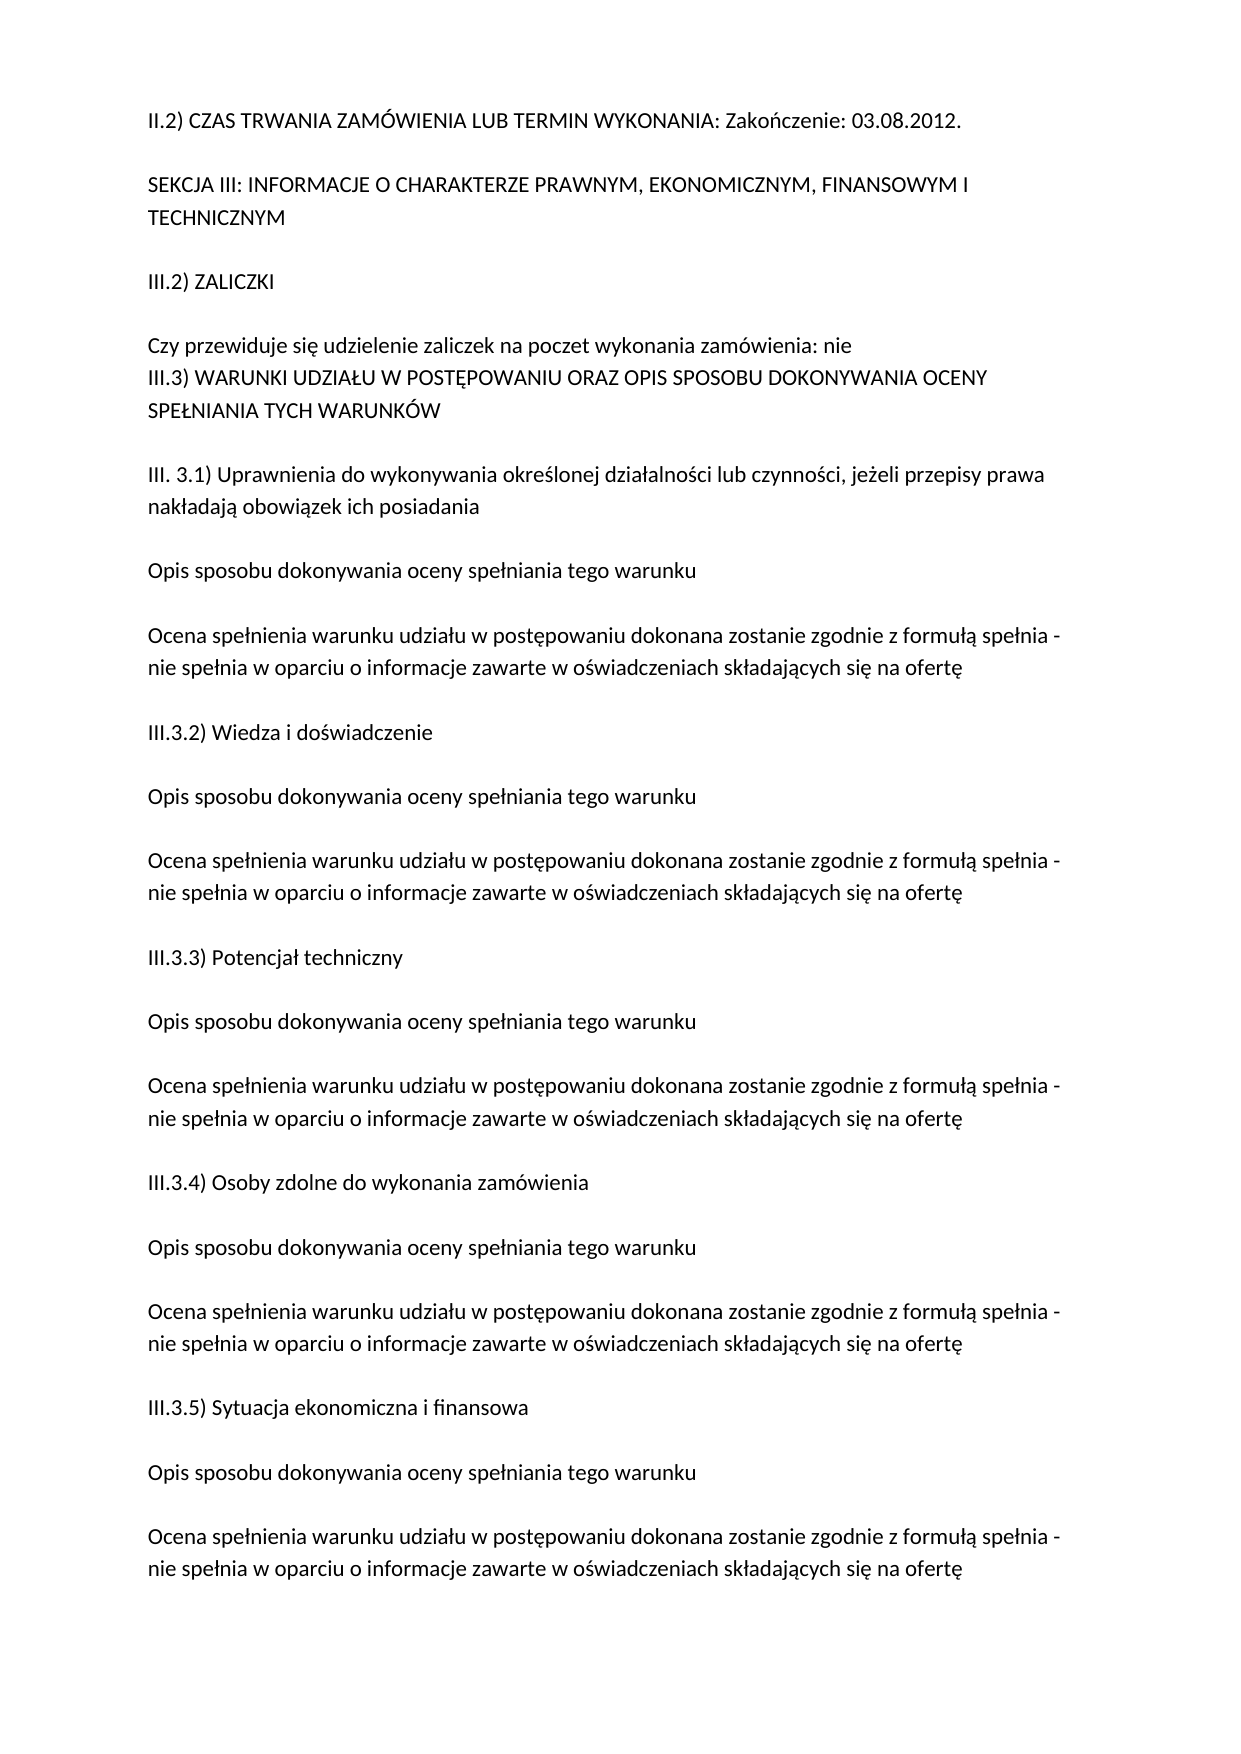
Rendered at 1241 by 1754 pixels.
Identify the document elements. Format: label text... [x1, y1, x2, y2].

text Opis sposobu dokonywania oceny spełniania tego warunku [148, 1007, 1093, 1035]
text Ocena spełnienia warunku udziału w postępowaniu dokonana zostanie zgodnie z formułą spełnia - nie spełnia w oparciu o informacje zawarte w oświadczeniach składających się na ofertę [148, 846, 1093, 907]
text Opis sposobu dokonywania oceny spełniania tego warunku [148, 1458, 1093, 1486]
text Czy przewiduje się udzielenie zaliczek na poczet wykonania zamówienia: nie [148, 331, 1093, 359]
text III. 3.1) Uprawnienia do wykonywania określonej działalności lub czynności, jeżeli przepisy prawa nakładają obowiązek ich posiadania [148, 460, 1093, 520]
text Ocena spełnienia warunku udziału w postępowaniu dokonana zostanie zgodnie z formułą spełnia - nie spełnia w oparciu o informacje zawarte w oświadczeniach składających się na ofertę [148, 1072, 1093, 1132]
text III.3.5) Sytuacja ekonomiczna i finansowa [148, 1393, 1093, 1422]
text III.3.2) Wiedza i doświadczenie [148, 718, 1093, 746]
text III.2) ZALICZKI [148, 267, 1093, 295]
text III.3.3) Potencjał techniczny [148, 943, 1093, 971]
text Ocena spełnienia warunku udziału w postępowaniu dokonana zostanie zgodnie z formułą spełnia - nie spełnia w oparciu o informacje zawarte w oświadczeniach składających się na ofertę [148, 621, 1093, 681]
text Opis sposobu dokonywania oceny spełniania tego warunku [148, 1233, 1093, 1261]
text Opis sposobu dokonywania oceny spełniania tego warunku [148, 782, 1093, 810]
text Opis sposobu dokonywania oceny spełniania tego warunku [148, 557, 1093, 585]
text II.2) CZAS TRWANIA ZAMÓWIENIA LUB TERMIN WYKONANIA: Zakończenie: 03.08.2012. [148, 106, 1093, 134]
text Ocena spełnienia warunku udziału w postępowaniu dokonana zostanie zgodnie z formułą spełnia - nie spełnia w oparciu o informacje zawarte w oświadczeniach składających się na ofertę [148, 1522, 1093, 1582]
text III.3.4) Osoby zdolne do wykonania zamówienia [148, 1168, 1093, 1196]
text III.3) WARUNKI UDZIAŁU W POSTĘPOWANIU ORAZ OPIS SPOSOBU DOKONYWANIA OCENY SPEŁNIANIA TYCH WARUNKÓW [148, 363, 1093, 424]
text SEKCJA III: INFORMACJE O CHARAKTERZE PRAWNYM, EKONOMICZNYM, FINANSOWYM I TECHNICZNYM [148, 170, 1093, 231]
text Ocena spełnienia warunku udziału w postępowaniu dokonana zostanie zgodnie z formułą spełnia - nie spełnia w oparciu o informacje zawarte w oświadczeniach składających się na ofertę [148, 1297, 1093, 1357]
